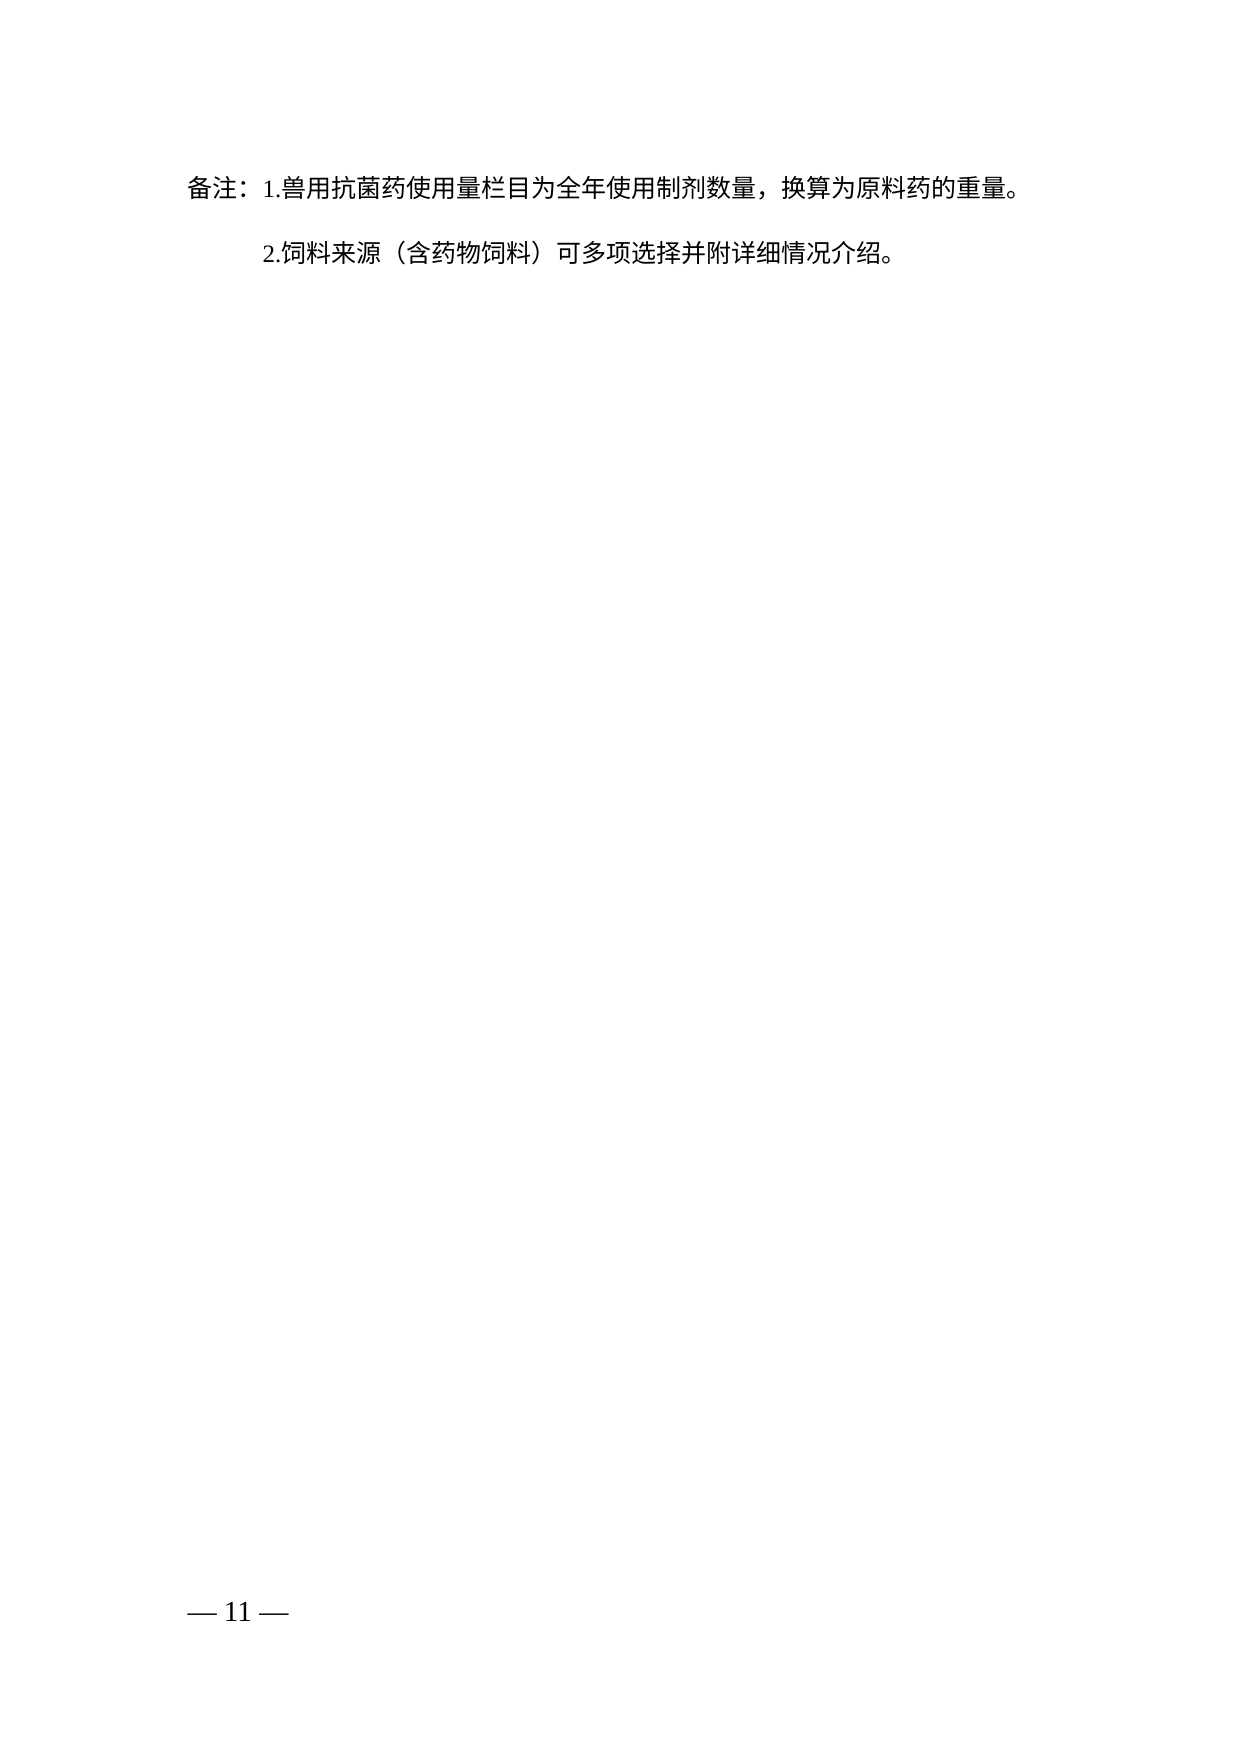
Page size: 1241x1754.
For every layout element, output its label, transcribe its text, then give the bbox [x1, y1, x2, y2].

text 2.饲料来源（含药物饲料）可多项选择并附详细情况介绍。 [187, 219, 1053, 284]
text 备注：1.兽用抗菌药使用量栏目为全年使用制剂数量，换算为原料药的重量。 [187, 154, 1053, 219]
